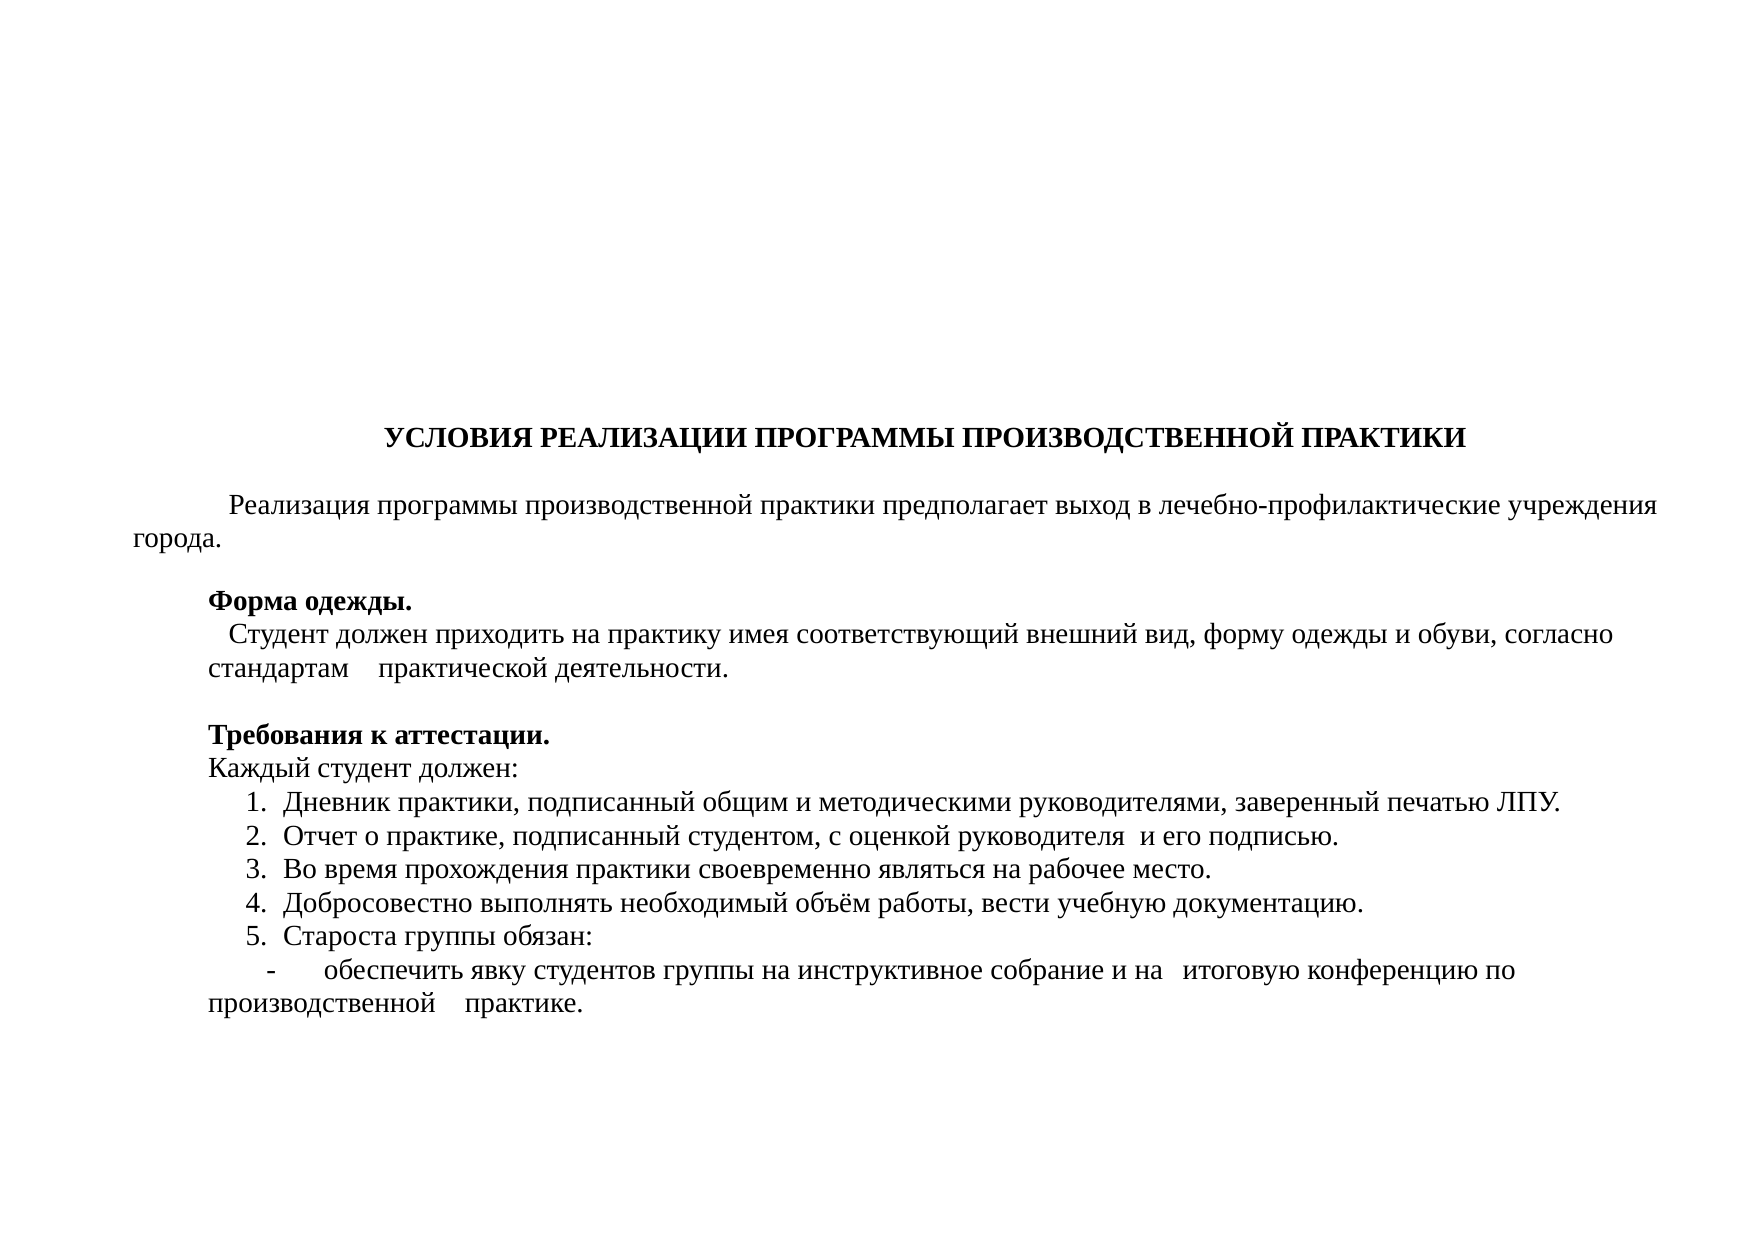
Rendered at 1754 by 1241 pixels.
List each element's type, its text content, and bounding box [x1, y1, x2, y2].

text Реализация программы производственной практики предполагает выход в лечебно-профилактические учреждения города. [133, 487, 1665, 554]
text 1. Дневник практики, подписанный общим и методическими руководителями, заверенный печатью ЛПУ. [245, 784, 1665, 818]
text 3. Во время прохождения практики своевременно являться на рабочее место. [245, 851, 1665, 885]
text 4. Добросовестно выполнять необходимый объём работы, вести учебную документацию. [245, 885, 1665, 918]
text Требования к аттестации. [133, 717, 1665, 751]
text 5. Староста группы обязан: [245, 918, 1665, 952]
text Студент должен приходить на практику имея соответствующий внешний вид, форму одежды и обуви, согласно стандартам практической деятельности. [208, 616, 1665, 683]
text УСЛОВИЯ РЕАЛИЗАЦИИ ПРОГРАММЫ ПРОИЗВОДСТВЕННОЙ ПРАКТИКИ [177, 420, 1665, 453]
text - обеспечить явку студентов группы на инструктивное собрание и на итоговую конференцию по производственной практике. [208, 952, 1665, 1019]
text Форма одежды. [133, 583, 1665, 616]
text Каждый студент должен: [133, 751, 1665, 784]
text 2. Отчет о практике, подписанный студентом, с оценкой руководителя и его подписью. [245, 818, 1665, 851]
